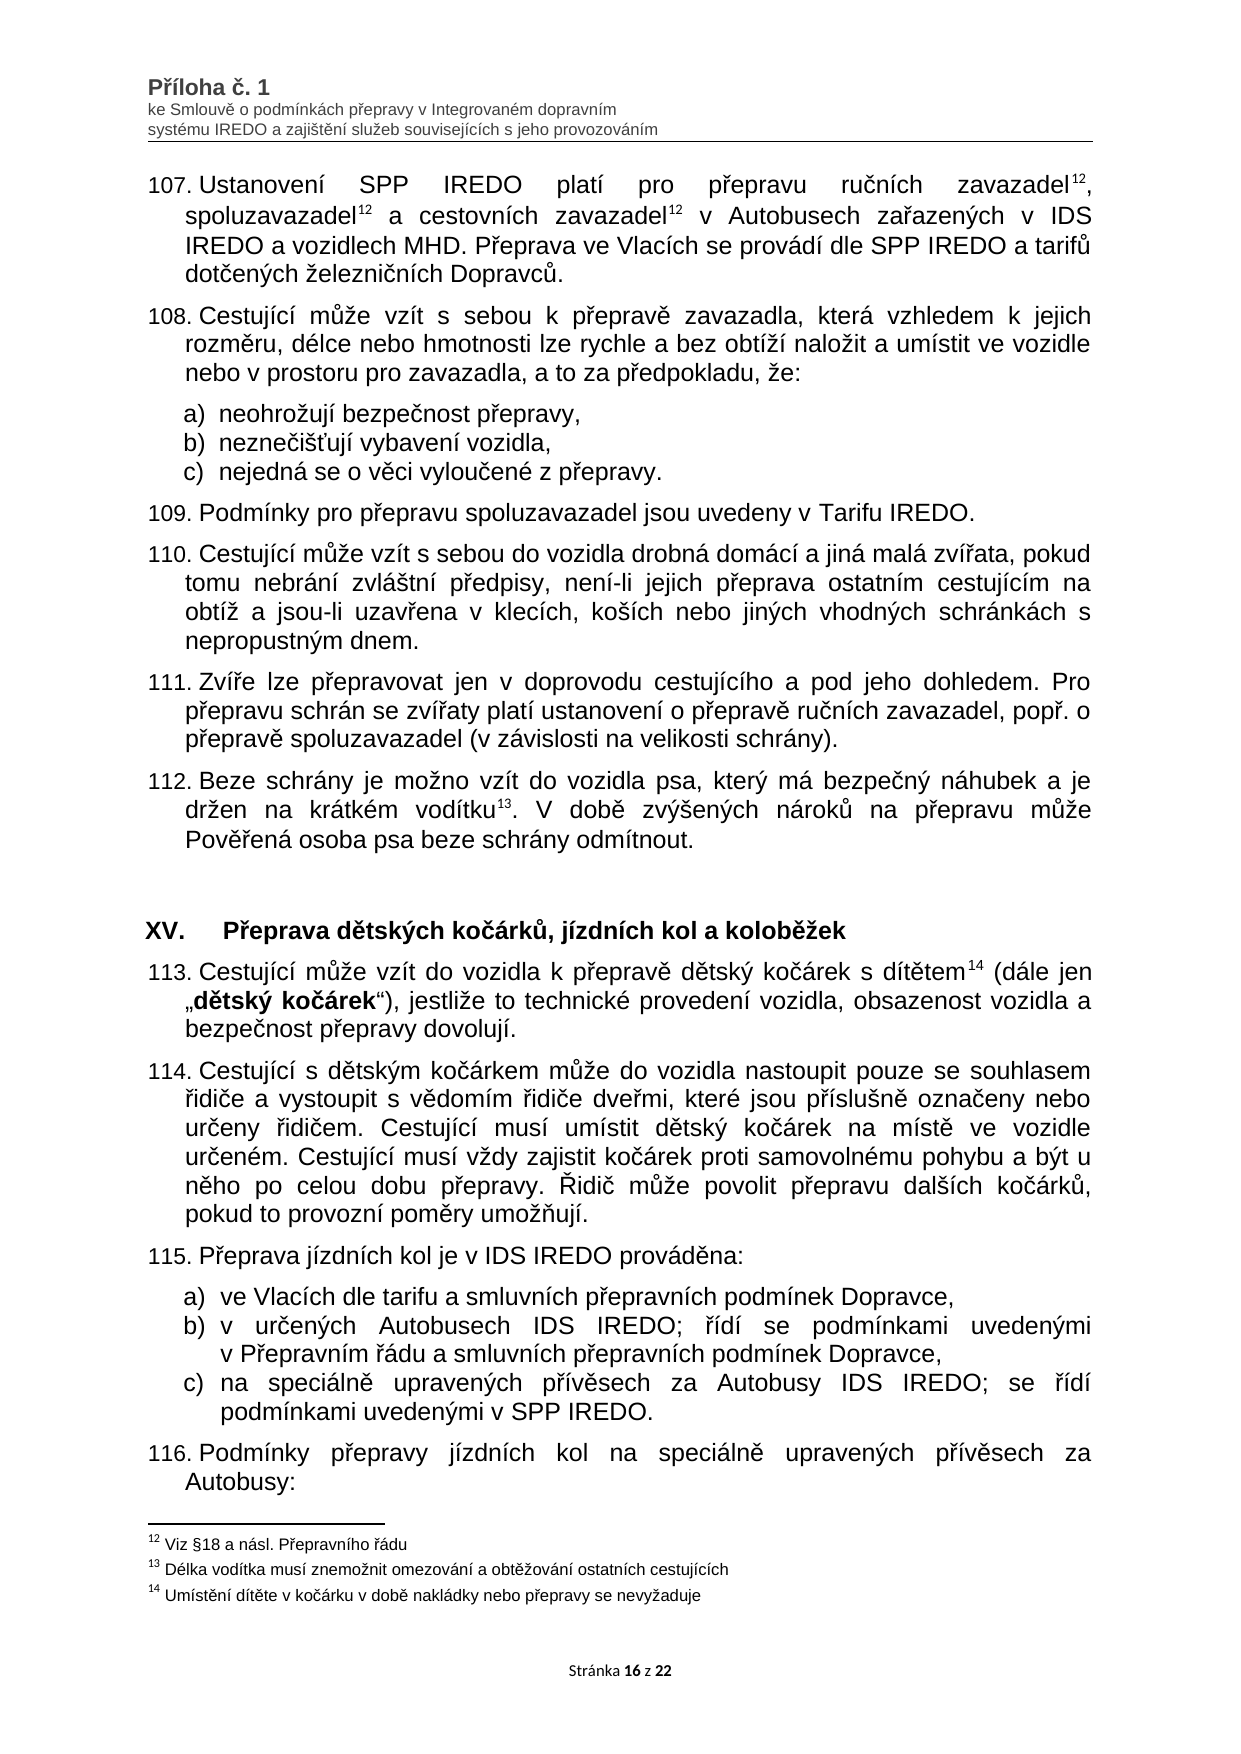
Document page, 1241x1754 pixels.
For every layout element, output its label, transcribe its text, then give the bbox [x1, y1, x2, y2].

list Cestující může vzít s sebou k přepravě zavazadla, která vzhledem k jejich rozměru, délce nebo hmotnosti lze rychle a bez obtíží naložit a umístit ve vozidle nebo v prostoru pro zavazadla, a to za předpokladu, že: [148, 301, 1093, 387]
list Ustanovení SPP IREDO platí pro přepravu ručních zavazadel, spoluzavazadel12 a cestovních zavazadel12 v Autobusech zařazených v IDS IREDO a vozidlech MHD. Přeprava ve Vlacích se provádí dle SPP IREDO a tarifů dotčených železničních Dopravců. [148, 169, 1093, 288]
list Zvíře lze přepravovat jen v doprovodu cestujícího a pod jeho dohledem. Pro přepravu schrán se zvířaty platí ustanovení o přepravě ručních zavazadel, popř. o přepravě spoluzavazadel (v závislosti na velikosti schrány). [148, 667, 1093, 753]
list Cestující může vzít s sebou do vozidla drobná domácí a jiná malá zvířata, pokud tomu nebrání zvláštní předpisy, není-li jejich přeprava ostatním cestujícím na obtíž a jsou-li uzavřena v klecích, koších nebo jiných vhodných schránkách s nepropustným dnem. [148, 539, 1093, 654]
list Cestující s dětským kočárkem může do vozidla nastoupit pouze se souhlasem řidiče a vystoupit s vědomím řidiče dveřmi, které jsou příslušně označeny nebo určeny řidičem. Cestující musí umístit dětský kočárek na místě ve vozidle určeném. Cestující musí vždy zajistit kočárek proti samovolnému pohybu a být u něho po celou dobu přepravy. Řidič může povolit přepravu dalších kočárků, pokud to provozní poměry umožňují. [148, 1056, 1093, 1228]
list na speciálně upravených přívěsech za Autobusy IDS IREDO; se řídí podmínkami uvedenými v SPP IREDO. [183, 1368, 1093, 1426]
list v určených Autobusech IDS IREDO; řídí se podmínkami uvedenými v Přepravním řádu a smluvních přepravních podmínek Dopravce, [183, 1311, 1093, 1368]
list Podmínky přepravy jízdních kol na speciálně upravených přívěsech za Autobusy: [148, 1438, 1093, 1496]
list Cestující může vzít do vozidla k přepravě dětský kočárek s dítětem (dále jen „dětský kočárek“), jestliže to technické provedení vozidla, obsazenost vozidla a bezpečnost přepravy dovolují. [148, 957, 1093, 1043]
list ve Vlacích dle tarifu a smluvních přepravních podmínek Dopravce, [183, 1282, 1093, 1311]
list neznečišťují vybavení vozidla, [183, 428, 1093, 457]
list nejedná se o věci vyloučené z přepravy. [183, 457, 1093, 486]
subtitle Přeprava dětských kočárků, jízdních kol a koloběžek [185, 916, 1093, 944]
list Podmínky pro přepravu spoluzavazadel jsou uvedeny v Tarifu IREDO. [148, 498, 1093, 527]
list Beze schrány je možno vzít do vozidla psa, který má bezpečný náhubek a je držen na krátkém vodítku. V době zvýšených nároků na přepravu může Pověřená osoba psa beze schrány odmítnout. [148, 766, 1093, 854]
list neohrožují bezpečnost přepravy, [183, 399, 1093, 428]
list Přeprava jízdních kol je v IDS IREDO prováděna: [148, 1241, 1093, 1269]
